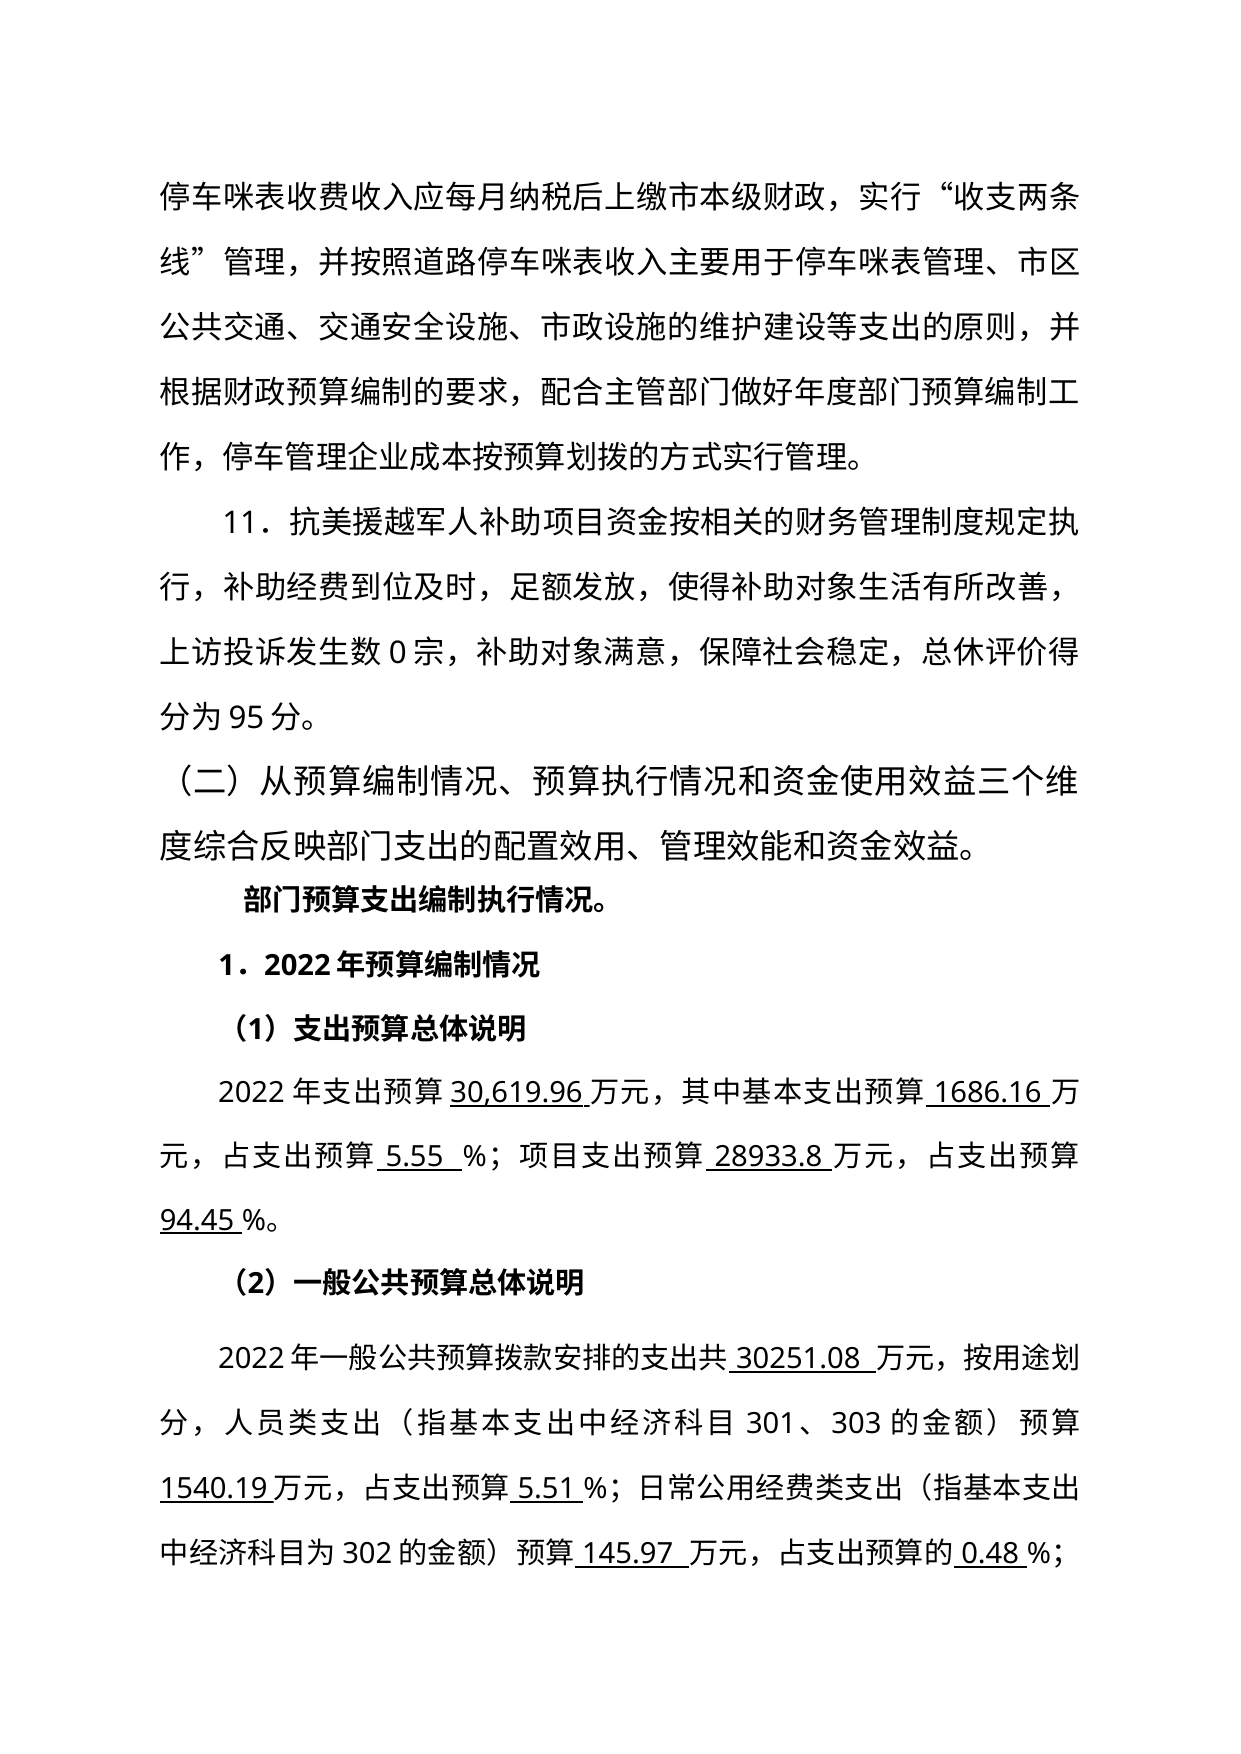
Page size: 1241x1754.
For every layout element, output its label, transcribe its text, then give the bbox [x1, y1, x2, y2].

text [159, 1323, 1081, 1583]
text （2）一般公共预算总体说明 [159, 1260, 1081, 1302]
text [159, 162, 1081, 487]
text 部门预算支出编制执行情况。 [159, 877, 1081, 919]
text 11．抗美援越军人补助项目资金按相关的财务管理制度规定执行，补助经费到位及时，足额发放，使得补助对象生活有所改善，上访投诉发生数0宗，补助对象满意，保障社会稳定，总休评价得分为95分。 [159, 487, 1081, 747]
text （1）支出预算总体说明 [159, 1006, 1081, 1048]
text 2022年支出预算30,619.96万元，其中基本支出预算 1686.16 万元，占支出预算 5.55 %；项目支出预算 28933.8 万元，占支出预算 94.45 %。 [159, 1069, 1081, 1238]
list 从预算编制情况、预算执行情况和资金使用效益三个维度综合反映部门支出的配置效用、管理效能和资金效益。 [159, 747, 1081, 877]
text 1．2022年预算编制情况 [159, 942, 1081, 984]
